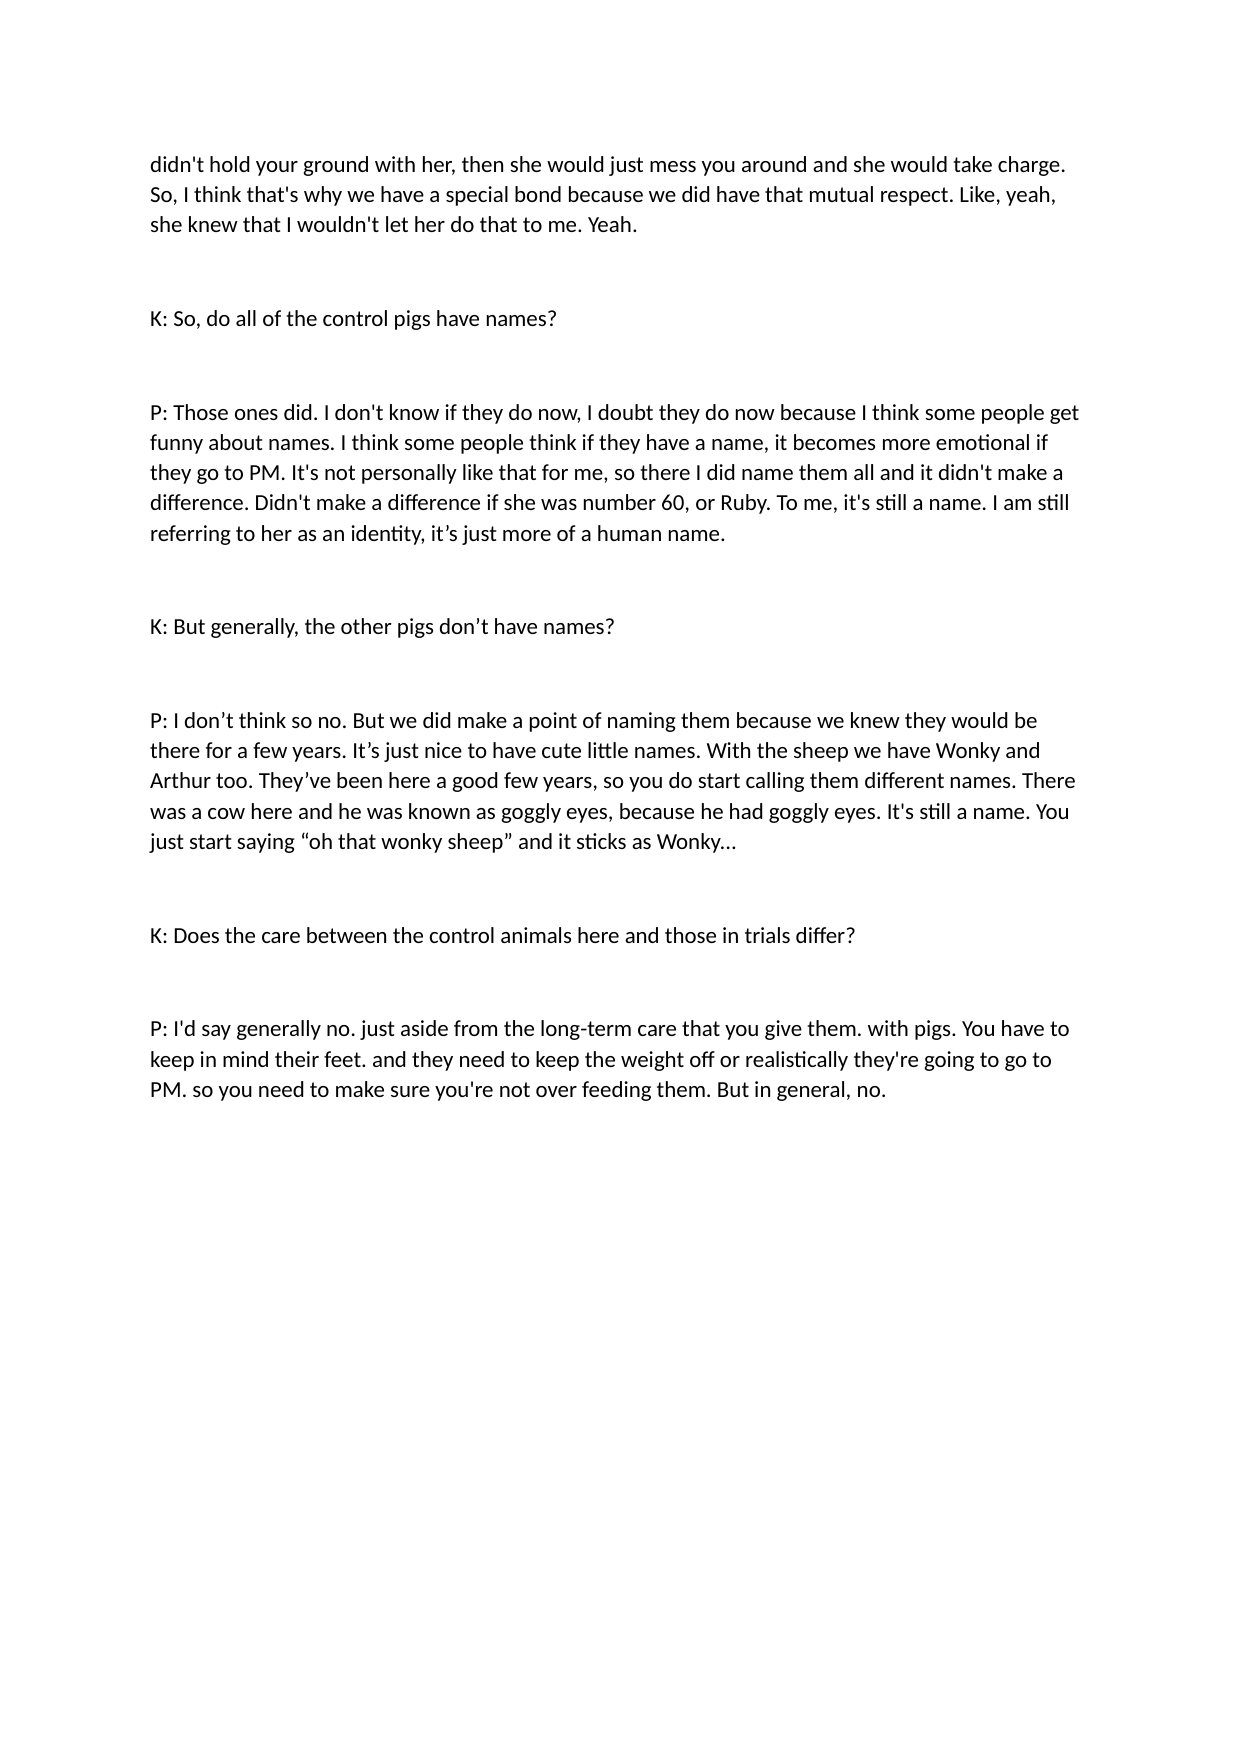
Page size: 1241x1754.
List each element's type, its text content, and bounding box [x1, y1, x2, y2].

text K: But generally, the other pigs don’t have names? [150, 612, 1090, 641]
text P: Those ones did. I don't know if they do now, I doubt they do now because I think some people get funny about names. I think some people think if they have a name, it becomes more emotional if they go to PM. It's not personally like that for me, so there I did name them all and it didn't make a difference. Didn't make a difference if she was number 60, or Ruby. To me, it's still a name. I am still referring to her as an identity, it’s just more of a human name. [150, 398, 1090, 547]
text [150, 150, 1090, 238]
text K: Does the care between the control animals here and those in trials differ? [150, 921, 1090, 949]
text P: I don’t think so no. But we did make a point of naming them because we knew they would be there for a few years. It’s just nice to have cute little names. With the sheep we have Wonky and Arthur too. They’ve been here a good few years, so you do start calling them different names. There was a cow here and he was known as goggly eyes, because he had goggly eyes. It's still a name. You just start saying “oh that wonky sheep” and it sticks as Wonky... [150, 706, 1090, 855]
text K: So, do all of the control pigs have names? [150, 304, 1090, 332]
text P: I'd say generally no. just aside from the long-term care that you give them. with pigs. You have to keep in mind their feet. and they need to keep the weight off or realistically they're going to go to PM. so you need to make sure you're not over feeding them. But in general, no. [150, 1014, 1090, 1103]
